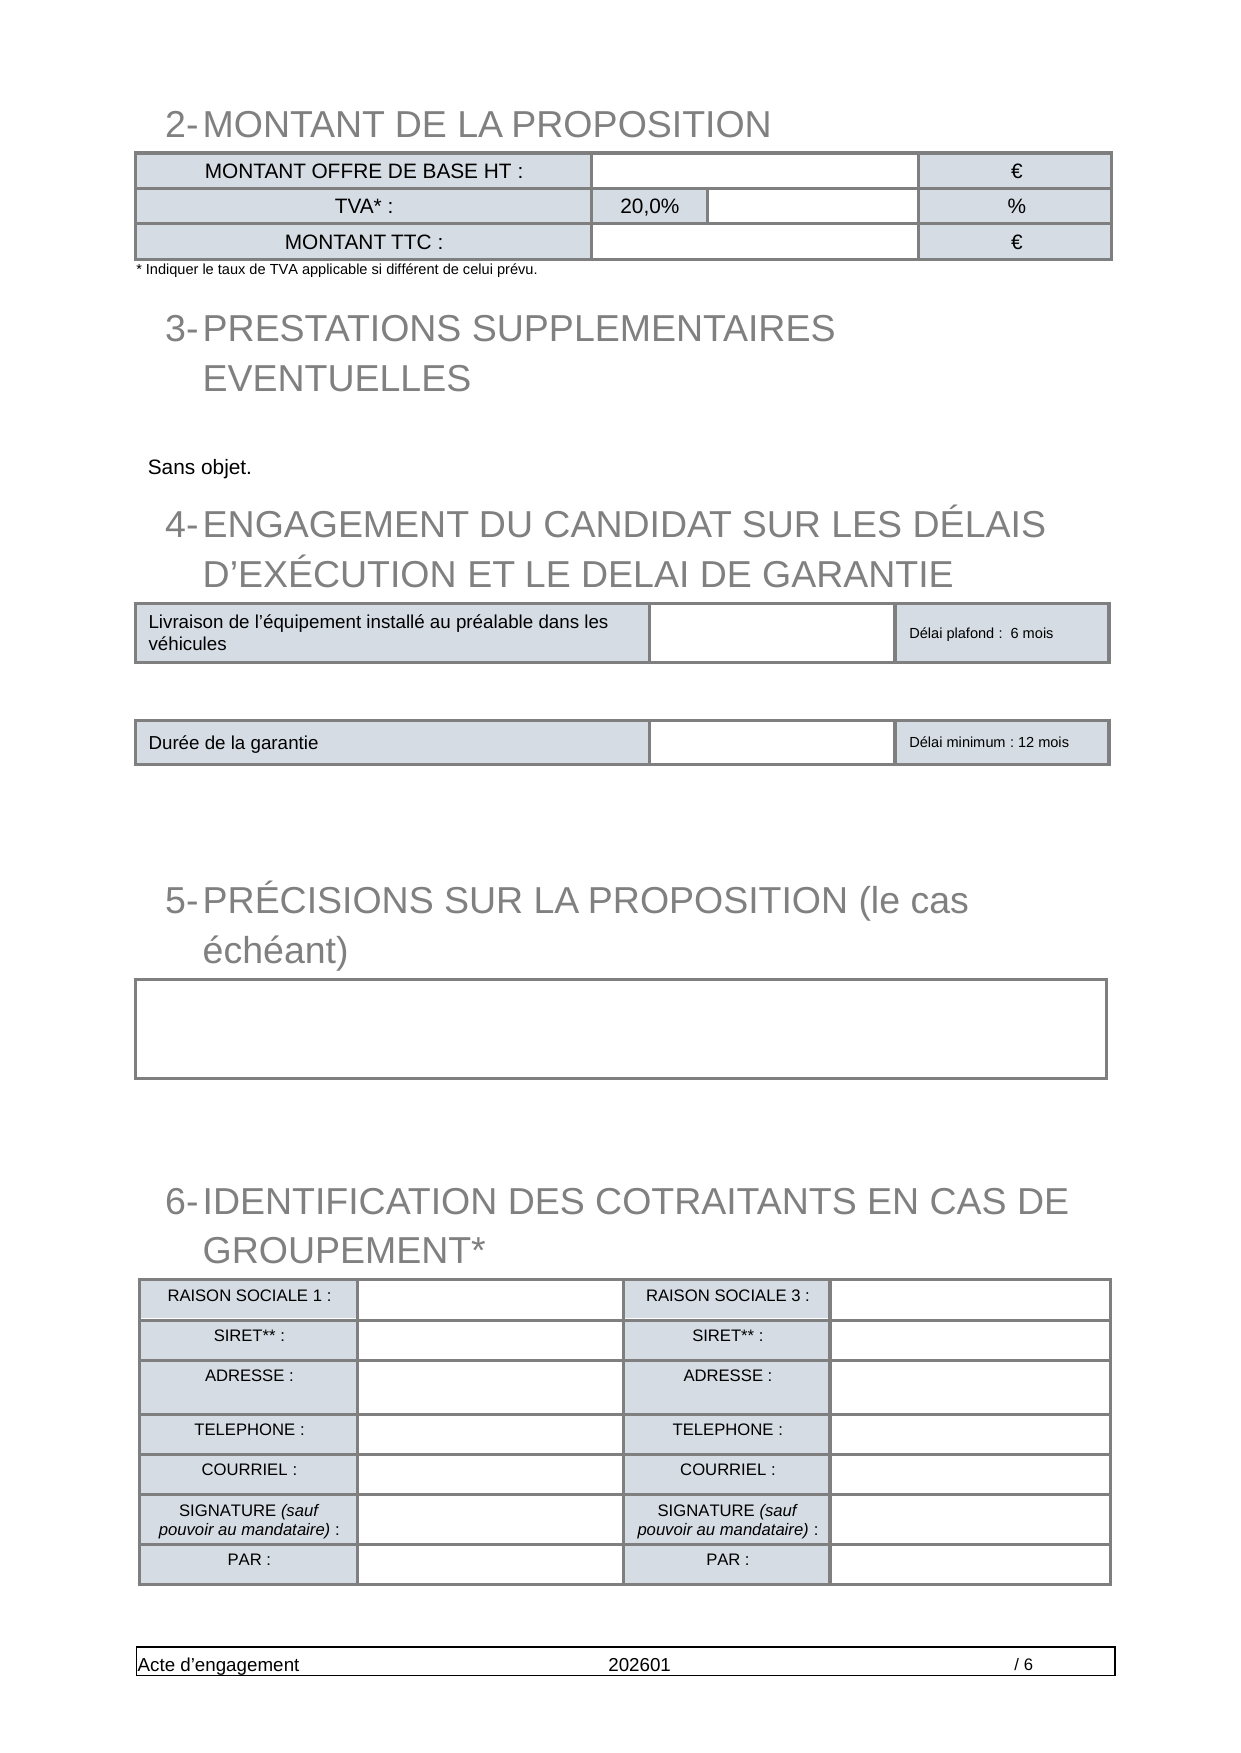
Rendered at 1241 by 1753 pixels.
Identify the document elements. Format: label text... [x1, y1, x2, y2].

list IDENTIFICATION DES COTRAITANTS EN CAS DE GROUPEMENT* [165, 1179, 1093, 1272]
list MONTANT DE LA PROPOSITION [165, 102, 1093, 145]
table_header Délai plafond : 6 mois [897, 605, 1107, 661]
list PRESTATIONS SUPPLEMENTAIRES EVENTUELLES [165, 306, 1093, 399]
table_header Délai minimum : 12 mois [897, 722, 1107, 763]
text Sans objet. [148, 455, 1093, 479]
table_header [359, 1281, 622, 1318]
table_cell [141, 1496, 356, 1543]
table_cell TELEPHONE : [141, 1416, 356, 1453]
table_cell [625, 1496, 828, 1543]
table_cell [359, 1416, 622, 1453]
table_cell PAR : [141, 1546, 356, 1583]
table_cell ADRESSE : [141, 1362, 356, 1413]
table_cell [832, 1546, 1109, 1583]
table_cell MONTANT TTC : [137, 225, 590, 258]
table_header RAISON SOCIALE 1 : [141, 1281, 356, 1318]
table_cell % [920, 190, 1110, 222]
table_cell [359, 1546, 622, 1583]
table_header RAISON SOCIALE 3 : [625, 1281, 828, 1318]
table_cell SIRET** : [625, 1322, 828, 1359]
table_cell [359, 1362, 622, 1413]
table_cell [832, 1496, 1109, 1543]
list ENGAGEMENT DU CANDIDAT SUR LES DÉLAIS D’EXÉCUTION et le delai de garantie [165, 503, 1093, 595]
table_cell [359, 1496, 622, 1543]
table_header [651, 722, 893, 763]
table_cell [593, 225, 917, 258]
table_cell [709, 190, 917, 222]
table_cell PAR : [625, 1546, 828, 1583]
table_cell [832, 1362, 1109, 1413]
table_header [651, 605, 893, 661]
text * Indiquer le taux de TVA applicable si différent de celui prévu. [136, 261, 1093, 277]
table_header MONTANT OFFRE DE BASE HT : [137, 155, 590, 187]
table_header [832, 1281, 1109, 1318]
table_header € [920, 155, 1110, 187]
table_cell 20,0% [593, 190, 706, 222]
table_cell COURRIEL : [141, 1456, 356, 1493]
table_cell TVA* : [137, 190, 590, 222]
table_cell [832, 1456, 1109, 1493]
list PRÉCISIONS SUR LA PROPOSITION (le cas échéant) [165, 879, 1093, 971]
table_cell SIRET** : [141, 1322, 356, 1359]
table_cell TELEPHONE : [625, 1416, 828, 1453]
table_cell [359, 1456, 622, 1493]
table_cell [359, 1322, 622, 1359]
table_header Durée de la garantie [137, 722, 648, 763]
table_header [137, 981, 1105, 1077]
table_header [593, 155, 917, 187]
table_cell ADRESSE : [625, 1362, 828, 1413]
table_cell COURRIEL : [625, 1456, 828, 1493]
table_cell [832, 1322, 1109, 1359]
table_header Livraison de l’équipement installé au préalable dans les véhicules [137, 605, 648, 661]
table_cell € [920, 225, 1110, 258]
table_cell [832, 1416, 1109, 1453]
